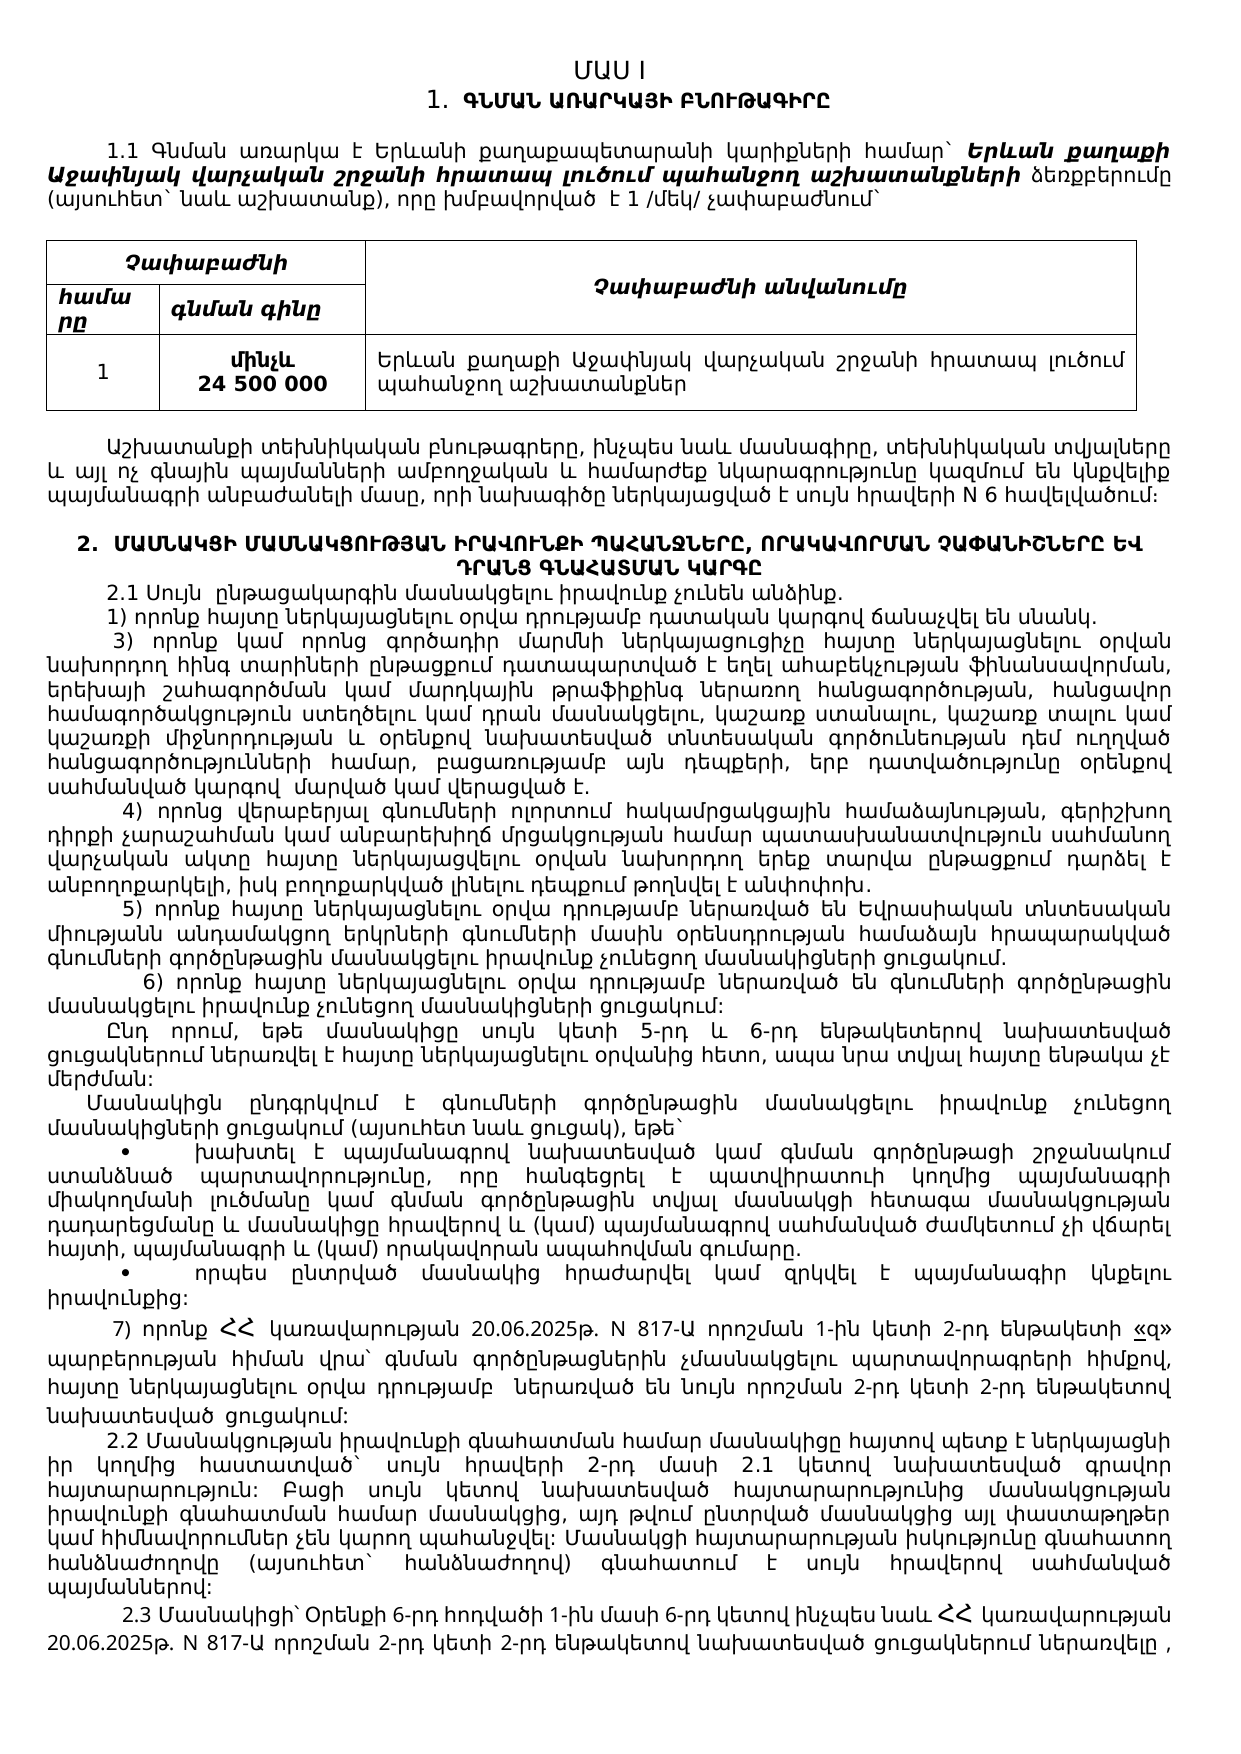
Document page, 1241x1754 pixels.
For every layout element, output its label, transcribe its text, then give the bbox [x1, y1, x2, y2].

table_cell Երևան քաղաքի Աջափնյակ վարչական շրջանի հրատապ լուծում պահանջող աշխատանքներ [366, 335, 1136, 409]
text Մասնակիցն ընդգրկվում է գնումների գործընթացին մասնակցելու իրավունք չունեցող մասնակիցների ցուցակում (այսուհետ նաև ցուցակ), եթե` [47, 1091, 1172, 1140]
text 1) որոնք հայտը ներկայացնելու օրվա դրությամբ դատական կարգով ճանաչվել են սնանկ. [47, 605, 1172, 629]
table_cell մինչև 24 500 000 [160, 335, 365, 409]
table_cell գնման գինը [160, 285, 365, 334]
text 2.1 Սույն ընթացակարգին մասնակցելու իրավունք չունեն անձինք. [47, 581, 1172, 605]
subtitle 1.1 Գնման առարկա է Երևանի քաղաքապետարանի կարիքների համար` Երևան քաղաքի Աջափնյակ վարչական շրջանի հրատապ լուծում պահանջող աշխատանքների ձեռքբերումը (այսուհետ` նաև աշխատանք), որը խմբավորված է 1 /մեկ/ չափաբաժնում` [47, 139, 1172, 212]
text Ընդ որում, եթե մասնակիցը սույն կետի 5-րդ և 6-րդ ենթակետերով նախատեսված ցուցակներում ներառվել է հայտը ներկայացնելու օրվանից հետո, ապա նրա տվյալ հայտը ենթակա չէ մերժման: [47, 1019, 1172, 1091]
list 7) որոնք ՀՀ կառավարության 20.06.2025թ. N 817-Ա որոշման 1-ին կետի 2-րդ ենթակետի «զ» պարբերության հիման վրա՝ գնման գործընթացներին չմասնակցելու պարտավորագրերի հիմքով, հայտը ներկայացնելու օրվա դրությամբ ներառված են նույն որոշման 2-րդ կետի 2-րդ ենթակետով նախատեսված ցուցակում: [47, 1310, 1172, 1429]
text 3) որոնք կամ որոնց գործադիր մարմնի ներկայացուցիչը հայտը ներկայացնելու օրվան նախորդող հինգ տարիների ընթացքում դատապարտված է եղել ահաբեկչության ֆինանսավորման, երեխայի շահագործման կամ մարդկային թրաֆիքինգ ներառող հանցագործության, հանցավոր համագործակցություն ստեղծելու կամ դրան մասնակցելու, կաշառք ստանալու, կաշառք տալու կամ կաշառքի միջնորդության և օրենքով նախատեսված տնտեսական գործունեության դեմ ուղղված հանցագործությունների համար, բացառությամբ այն դեպքերի, երբ դատվածությունը օրենքով սահմանված կարգով մարված կամ վերացված է. [47, 629, 1172, 799]
text ՄԱՍ I [47, 56, 1172, 85]
table_cell 1 [47, 335, 159, 409]
table_header Չափաբաժնի անվանումը [366, 241, 1136, 334]
list որպես ընտրված մասնակից հրաժարվել կամ զրկվել է պայմանագիր կնքելու իրավունքից: [47, 1261, 1172, 1310]
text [47, 1599, 1172, 1657]
text 2.2 Մասնակցության իրավունքի գնահատման համար մասնակիցը հայտով պետք է ներկայացնի իր կողմից հաստատված` սույն հրավերի 2-րդ մասի 2.1 կետով նախատեսված գրավոր հայտարարություն: Բացի սույն կետով նախատեսված հայտարարությունից մասնակցության իրավունքի գնահատման համար մասնակցից, այդ թվում ընտրված մասնակցից այլ փաստաթղթեր կամ հիմնավորումներ չեն կարող պահանջվել: Մասնակցի հայտարարության իսկությունը գնահատող հանձնաժողովը (այսուհետ` հանձնաժողով) գնահատում է սույն հրավերով սահմանված պայմաններով: [47, 1429, 1172, 1599]
text 6) որոնք հայտը ներկայացնելու օրվա դրությամբ ներառված են գնումների գործընթացին մասնակցելու իրավունք չունեցող մասնակիցների ցուցակում: [47, 970, 1172, 1019]
table_header Չափաբաժնի [47, 241, 365, 284]
list ԳՆՄԱՆ ԱՌԱՐԿԱՅԻ ԲՆՈՒԹԱԳԻՐԸ [84, 85, 1172, 114]
text Աշխատանքի տեխնիկական բնութագրերը, ինչպես նաև մասնագիրը, տեխնիկական տվյալները և այլ ոչ գնային պայմանների ամբողջական և համարժեք նկարագրությունը կազմում են կնքվելիք պայմանագրի անբաժանելի մասը, որի նախագիծը ներկայացված է սույն հրավերի N 6 հավելվածում։ [47, 435, 1172, 508]
text 4) որոնց վերաբերյալ գնումների ոլորտում հակամրցակցային համաձայնության, գերիշխող դիրքի չարաշահման կամ անբարեխիղճ մրցակցության համար պատասխանատվություն սահմանող վարչական ակտը հայտը ներկայացվելու օրվան նախորդող երեք տարվա ընթացքում դարձել է անբողոքարկելի, իսկ բողոքարկված լինելու դեպքում թողնվել է անփոփոխ․ [47, 799, 1172, 897]
text 5) որոնք հայտը ներկայացնելու օրվա դրությամբ ներառված են Եվրասիական տնտեսական միությանն անդամակցող երկրների գնումների մասին օրենսդրության համաձայն հրապարակված գնումների գործընթացին մասնակցելու իրավունք չունեցող մասնակիցների ցուցակում. [47, 897, 1172, 970]
list խախտել է պայմանագրով նախատեսված կամ գնման գործընթացի շրջանակում ստանձնած պարտավորությունը, որը հանգեցրել է պատվիրատուի կողմից պայմանագրի միակողմանի լուծմանը կամ գնման գործընթացին տվյալ մասնակցի հետագա մասնակցության դադարեցմանը և մասնակիցը հրավերով և (կամ) պայմանագրով սահմանված ժամկետում չի վճարել հայտի, պայմանագրի և (կամ) որակավորան ապահովման գումարը. [47, 1140, 1172, 1261]
text 2. ՄԱՍՆԱԿՑԻ ՄԱՍՆԱԿՑՈՒԹՅԱՆ ԻՐԱՎՈՒՆՔԻ ՊԱՀԱՆՋՆԵՐԸ, ՈՐԱԿԱՎՈՐՄԱՆ ՉԱՓԱՆԻՇՆԵՐԸ ԵՎ ԴՐԱՆՑ ԳՆԱՀԱՏՄԱՆ ԿԱՐԳԸ [47, 532, 1172, 581]
table_cell համարը [47, 285, 159, 334]
